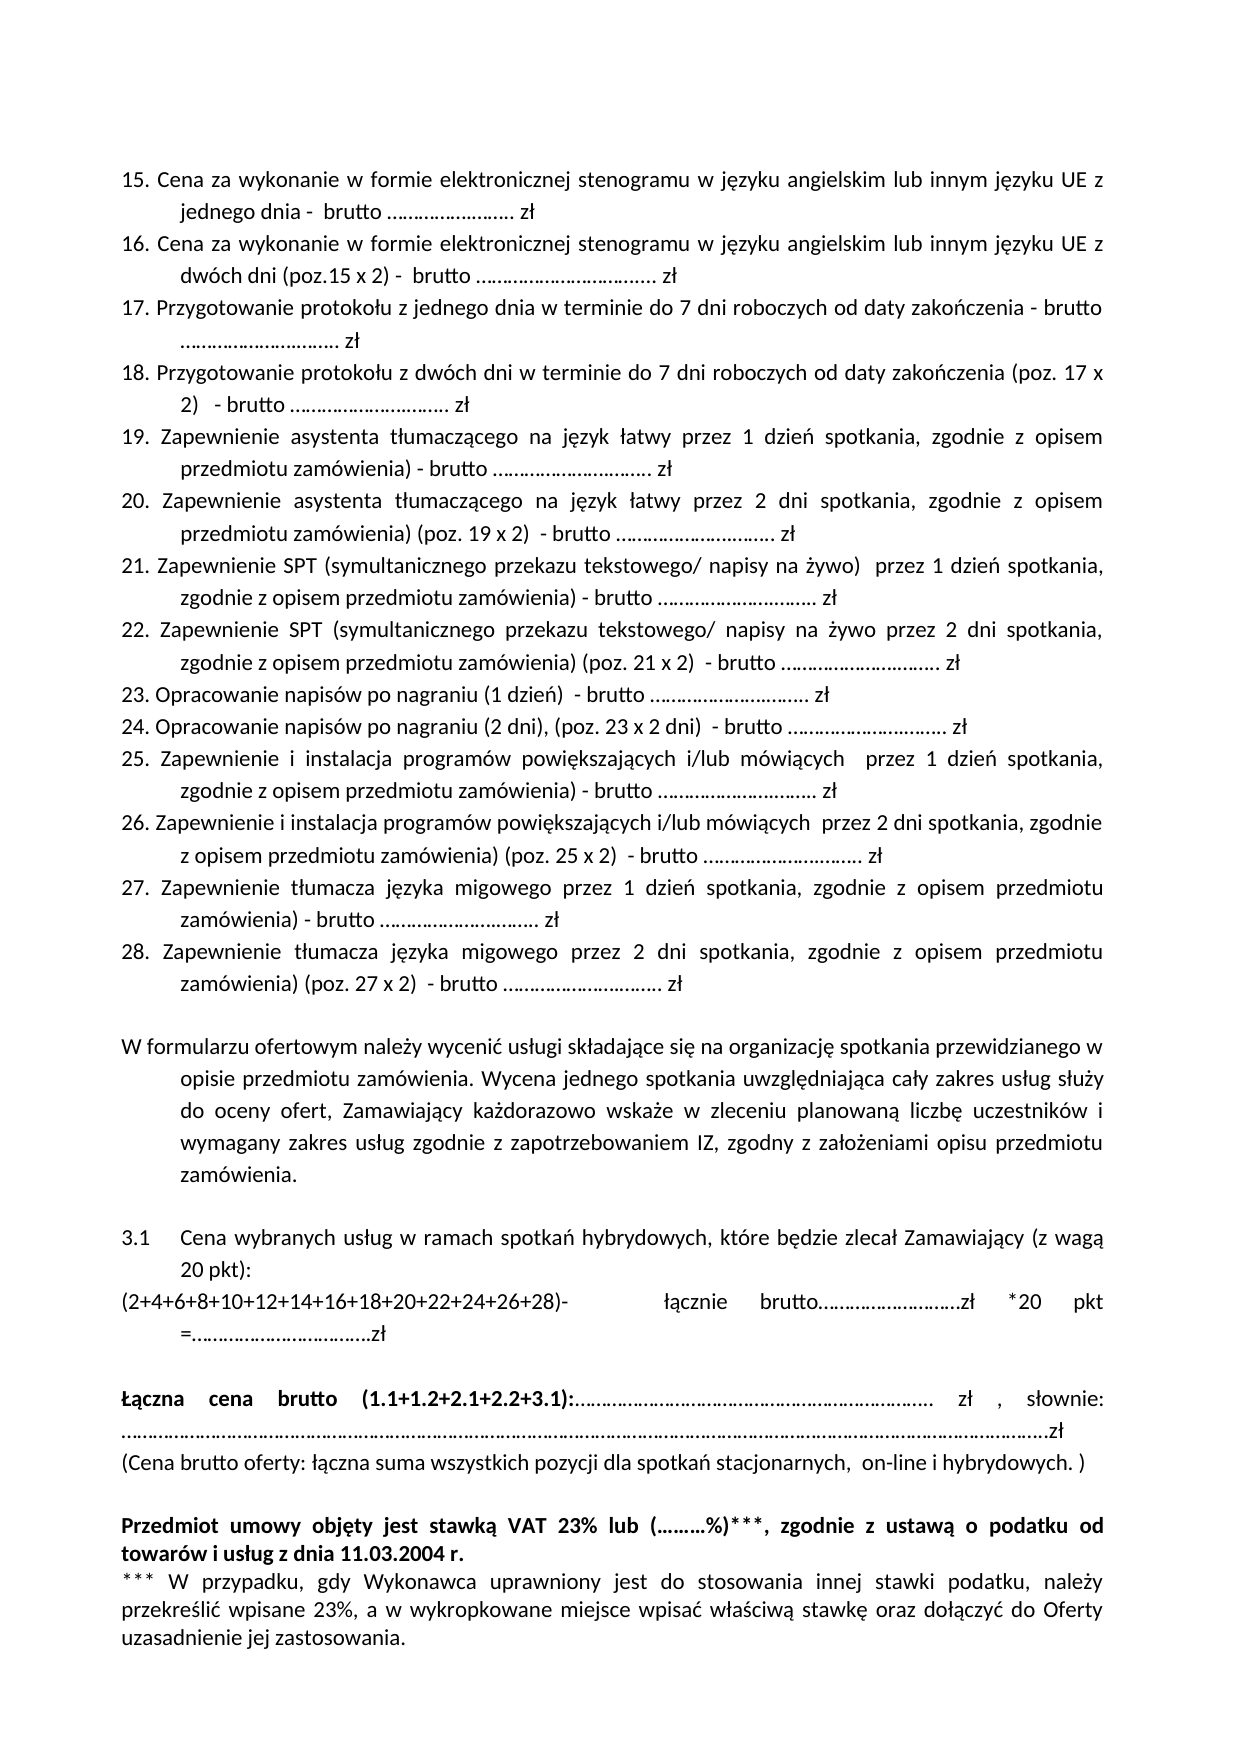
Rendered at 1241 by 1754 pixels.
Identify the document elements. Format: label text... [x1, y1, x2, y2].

text 20. Zapewnienie asystenta tłumaczącego na język łatwy przez 2 dni spotkania, zgodnie z opisem przedmiotu zamówienia) (poz. 19 x 2) - brutto ………………….…….. zł [121, 487, 1105, 547]
text (2+4+6+8+10+12+14+16+18+20+22+24+26+28)- łącznie brutto………………………zł *20 pkt =…………………………….zł [121, 1287, 1105, 1348]
text 22. Zapewnienie SPT (symultanicznego przekazu tekstowego/ napisy na żywo przez 2 dni spotkania, zgodnie z opisem przedmiotu zamówienia) (poz. 21 x 2) - brutto ………………….…….. zł [121, 615, 1105, 676]
text 3.1 Cena wybranych usług w ramach spotkań hybrydowych, które będzie zlecał Zamawiający (z wagą 20 pkt): [121, 1223, 1105, 1283]
text 23. Opracowanie napisów po nagraniu (1 dzień) - brutto ………………….…….. zł [121, 680, 1105, 708]
text 28. Zapewnienie tłumacza języka migowego przez 2 dni spotkania, zgodnie z opisem przedmiotu zamówienia) (poz. 27 x 2) - brutto ………………….…….. zł [121, 937, 1105, 997]
text 27. Zapewnienie tłumacza języka migowego przez 1 dzień spotkania, zgodnie z opisem przedmiotu zamówienia) - brutto ………………….…….. zł [121, 873, 1105, 933]
text 21. Zapewnienie SPT (symultanicznego przekazu tekstowego/ napisy na żywo) przez 1 dzień spotkania, zgodnie z opisem przedmiotu zamówienia) - brutto ………………….…….. zł [121, 551, 1105, 611]
text 16. Cena za wykonanie w formie elektronicznej stenogramu w języku angielskim lub innym języku UE z dwóch dni (poz.15 x 2) - brutto ………………………….... zł [121, 229, 1105, 289]
text 25. Zapewnienie i instalacja programów powiększających i/lub mówiących przez 1 dzień spotkania, zgodnie z opisem przedmiotu zamówienia) - brutto ………………….…….. zł [121, 744, 1105, 804]
text *** W przypadku, gdy Wykonawca uprawniony jest do stosowania innej stawki podatku, należy przekreślić wpisane 23%, a w wykropkowane miejsce wpisać właściwą stawkę oraz dołączyć do Oferty uzasadnienie jej zastosowania. [121, 1567, 1105, 1651]
text 17. Przygotowanie protokołu z jednego dnia w terminie do 7 dni roboczych od daty zakończenia - brutto ………………….…….. zł [121, 293, 1105, 354]
text 19. Zapewnienie asystenta tłumaczącego na język łatwy przez 1 dzień spotkania, zgodnie z opisem przedmiotu zamówienia) - brutto ………………….…….. zł [121, 422, 1105, 482]
text Łączna cena brutto (1.1+1.2+2.1+2.2+3.1):………………………………………………………….. zł , słownie: …………………………………………………………………………………………………………………………………………………………..zł (Cena brutto oferty: łączna suma wszystkich pozycji dla spotkań stacjonarnych, on-line i hybrydowych. ) [121, 1384, 1105, 1476]
text W formularzu ofertowym należy wycenić usługi składające się na organizację spotkania przewidzianego w opisie przedmiotu zamówienia. Wycena jednego spotkania uwzględniająca cały zakres usług służy do oceny ofert, Zamawiający każdorazowo wskaże w zleceniu planowaną liczbę uczestników i wymagany zakres usług zgodnie z zapotrzebowaniem IZ, zgodny z założeniami opisu przedmiotu zamówienia. [121, 1032, 1105, 1189]
text 15. Cena za wykonanie w formie elektronicznej stenogramu w języku angielskim lub innym języku UE z jednego dnia - brutto …………….…….. zł [121, 165, 1105, 225]
text Przedmiot umowy objęty jest stawką VAT 23% lub (………%)***, zgodnie z ustawą o podatku od towarów i usług z dnia 11.03.2004 r. [121, 1511, 1105, 1567]
text 18. Przygotowanie protokołu z dwóch dni w terminie do 7 dni roboczych od daty zakończenia (poz. 17 x 2) - brutto ………………….…….. zł [121, 358, 1105, 418]
text 26. Zapewnienie i instalacja programów powiększających i/lub mówiących przez 2 dni spotkania, zgodnie z opisem przedmiotu zamówienia) (poz. 25 x 2) - brutto ………………….…….. zł [121, 808, 1105, 869]
text 24. Opracowanie napisów po nagraniu (2 dni), (poz. 23 x 2 dni) - brutto ………………….…….. zł [121, 712, 1105, 740]
